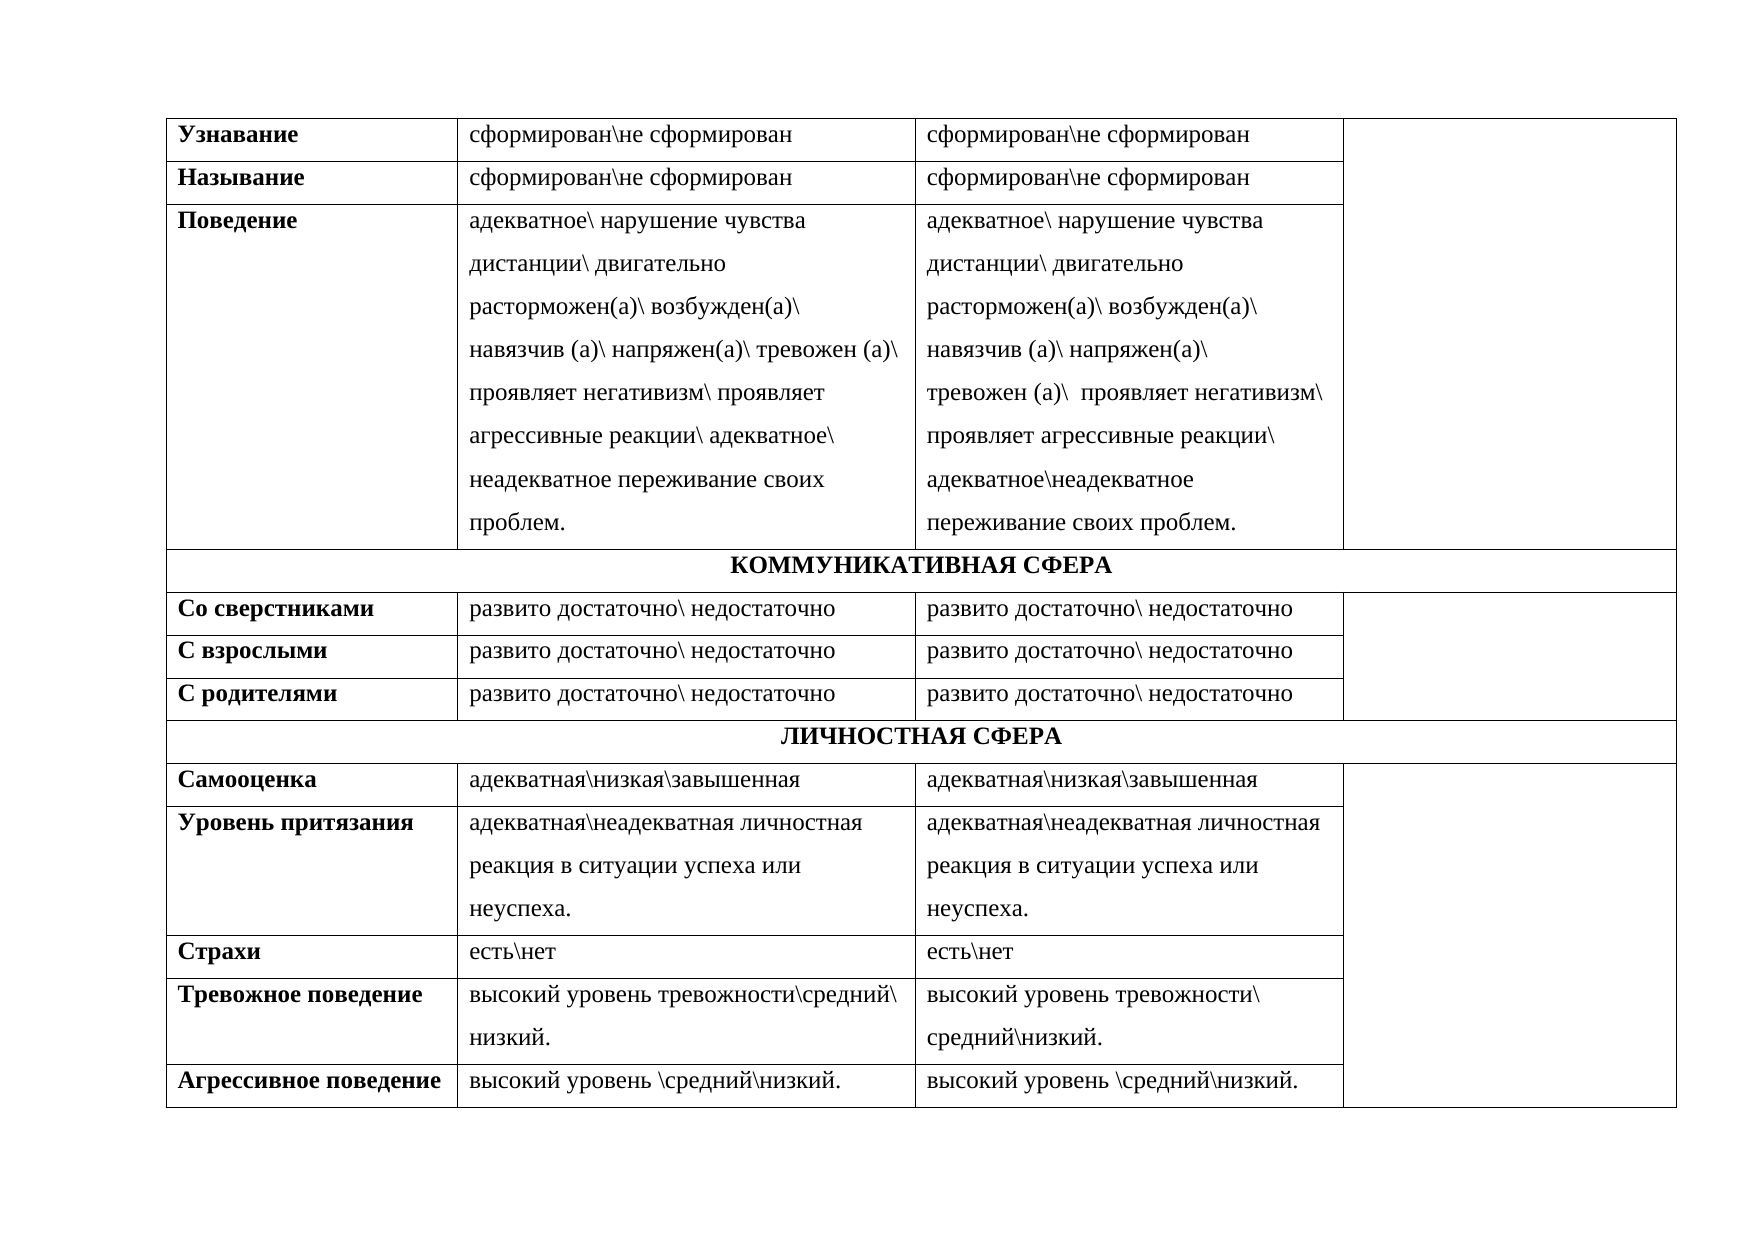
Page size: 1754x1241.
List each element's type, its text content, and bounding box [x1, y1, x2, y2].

table_cell Агрессивное поведение [167, 1065, 457, 1107]
table_cell [1344, 119, 1676, 549]
table_cell адекватная\низкая\завышенная [916, 764, 1343, 806]
table_cell сформирован\не сформирован [916, 119, 1343, 161]
table_cell развито достаточно\ недостаточно [458, 679, 915, 720]
table_cell адекватная\неадекватная личностная реакция в ситуации успеха или неуспеха. [458, 807, 915, 935]
table_cell Со сверстниками [167, 593, 457, 634]
table_cell развито достаточно\ недостаточно [458, 593, 915, 634]
table_cell высокий уровень тревожности\средний\низкий. [458, 979, 915, 1064]
table_cell адекватное\ нарушение чувства дистанции\ двигательно расторможен(а)\ возбужден(а)\ навязчив (а)\ напряжен(а)\ тревожен (а)\ проявляет негативизм\ проявляет агрессивные реакции\ адекватное\неадекватное переживание своих проблем. [916, 205, 1343, 549]
table_cell Самооценка [167, 764, 457, 806]
table_cell адекватное\ нарушение чувства дистанции\ двигательно расторможен(а)\ возбужден(а)\ навязчив (а)\ напряжен(а)\ тревожен (а)\ проявляет негативизм\ проявляет агрессивные реакции\ адекватное\ неадекватное переживание своих проблем. [458, 205, 915, 549]
table_cell Страхи [167, 936, 457, 978]
table_cell ЛИЧНОСТНАЯ СФЕРА [167, 721, 1676, 763]
table_cell развито достаточно\ недостаточно [458, 636, 915, 677]
table_cell развито достаточно\ недостаточно [916, 636, 1343, 677]
table_cell сформирован\не сформирован [458, 162, 915, 204]
table_cell С взрослыми [167, 636, 457, 677]
table_cell КОММУНИКАТИВНАЯ СФЕРА [167, 550, 1676, 592]
table_cell Поведение [167, 205, 457, 549]
table_cell есть\нет [458, 936, 915, 978]
table_cell Называние [167, 162, 457, 204]
table_cell Тревожное поведение [167, 979, 457, 1064]
table_cell сформирован\не сформирован [916, 162, 1343, 204]
table_cell высокий уровень тревожности\средний\низкий. [916, 979, 1343, 1064]
table_cell развито достаточно\ недостаточно [916, 593, 1343, 634]
table_cell высокий уровень \средний\низкий. [916, 1065, 1343, 1107]
table_cell высокий уровень \средний\низкий. [458, 1065, 915, 1107]
table_cell есть\нет [916, 936, 1343, 978]
table_cell развито достаточно\ недостаточно [916, 679, 1343, 720]
table_cell [1344, 764, 1676, 1107]
table_cell [1344, 593, 1676, 720]
table_cell адекватная\неадекватная личностная реакция в ситуации успеха или неуспеха. [916, 807, 1343, 935]
table_cell Узнавание [167, 119, 457, 161]
table_cell Уровень притязания [167, 807, 457, 935]
table_cell С родителями [167, 679, 457, 720]
table_cell сформирован\не сформирован [458, 119, 915, 161]
table_cell адекватная\низкая\завышенная [458, 764, 915, 806]
